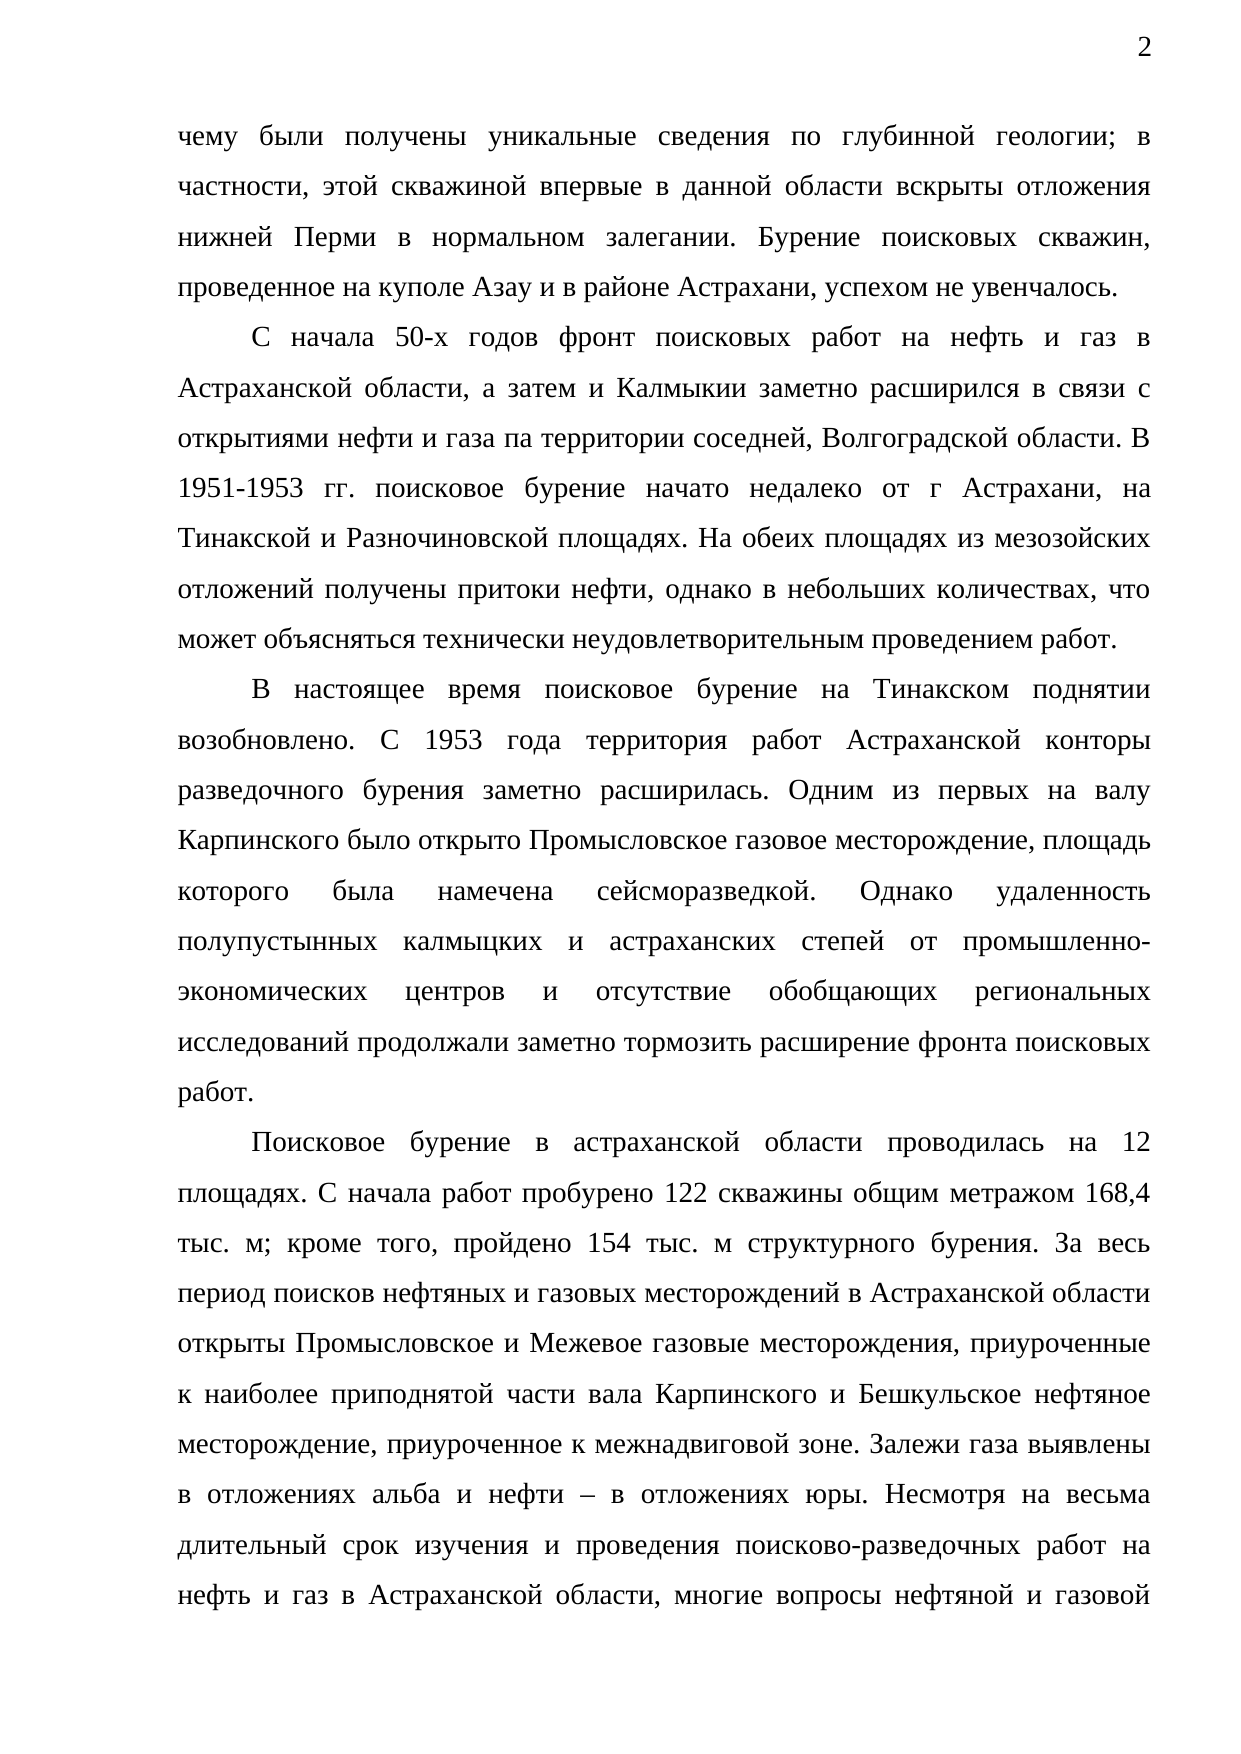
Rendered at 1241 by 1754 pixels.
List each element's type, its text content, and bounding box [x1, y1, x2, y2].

text В настоящее время поисковое бурение на Тинакском поднятии возобновлено. C 1953 года территория работ Астраханской конторы разведочного бурения заметно расширилась. Одним из первых на валу Карпинского было открыто Промысловское газовое месторождение, площадь которого была намечена сейсморазведкой. Однако удаленность полупустынных калмыцких и астраханских степей от промышленно-экономических центров и отсутствие обобщающих региональных исследований продолжали заметно тормозить расширение фронта поисковых работ. [177, 672, 1152, 1108]
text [177, 118, 1152, 303]
text С начала 50-х годов фронт поисковых работ на нефть и газ в Астраханской области, а затем и Калмыкии заметно расширился в связи с открытиями нефти и газа па территории соседней, Волгоградской области. В 1951-1953 гг. поисковое бурение начато недалеко от г Астрахани, на Тинакской и Разночиновской площадях. На обеих площадях из мезозойских отложений получены притоки нефти, однако в небольших количествах, что может объясняться технически неудовлетворительным проведением работ. [177, 319, 1152, 655]
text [177, 1124, 1152, 1611]
